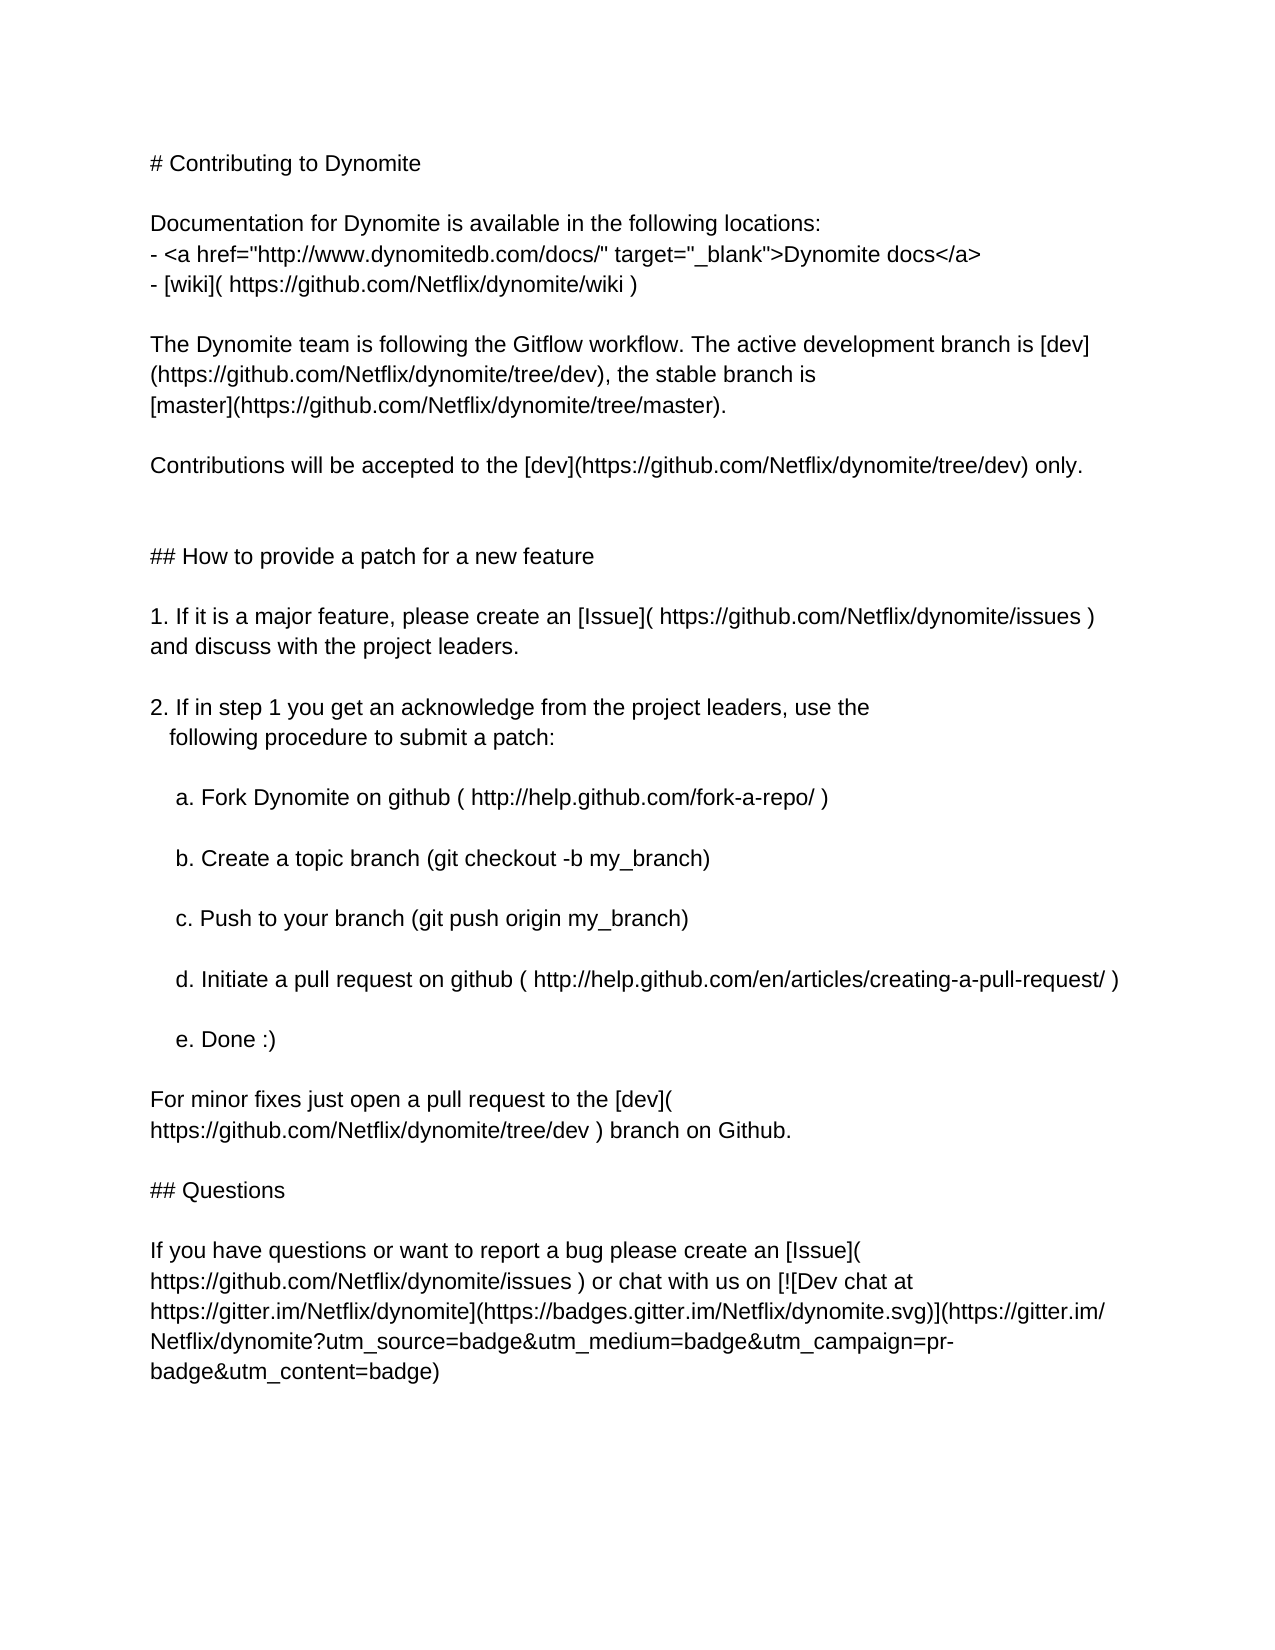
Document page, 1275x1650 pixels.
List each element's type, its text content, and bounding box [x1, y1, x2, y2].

text Documentation for Dynomite is available in the following locations: [150, 210, 1125, 237]
text - [wiki]( https://github.com/Netflix/dynomite/wiki ) [150, 271, 1125, 297]
text ## How to provide a patch for a new feature [150, 543, 1125, 569]
text The Dynomite team is following the Gitflow workflow. The active development branch is [dev](https://github.com/Netflix/dynomite/tree/dev), the stable branch is [master](https://github.com/Netflix/dynomite/tree/master). [150, 331, 1125, 418]
text following procedure to submit a patch: [150, 724, 1125, 750]
text b. Create a topic branch (git checkout -b my_branch) [150, 845, 1125, 871]
text - <a href="http://www.dynomitedb.com/docs/" target="_blank">Dynomite docs</a> [150, 241, 1125, 267]
text If you have questions or want to report a bug please create an [Issue]( https://github.com/Netflix/dynomite/issues ) or chat with us on [![Dev chat at https://gitter.im/Netflix/dynomite](https://badges.gitter.im/Netflix/dynomite.svg)](https://gitter.im/Netflix/dynomite?utm_source=badge&utm_medium=badge&utm_campaign=pr-badge&utm_content=badge) [150, 1237, 1125, 1385]
text For minor fixes just open a pull request to the [dev]( https://github.com/Netflix/dynomite/tree/dev ) branch on Github. [150, 1086, 1125, 1143]
text ## Questions [150, 1177, 1125, 1203]
text 2. If in step 1 you get an acknowledge from the project leaders, use the [150, 694, 1125, 720]
text a. Fork Dynomite on github ( http://help.github.com/fork-a-repo/ ) [150, 784, 1125, 811]
text d. Initiate a pull request on github ( http://help.github.com/en/articles/creating-a-pull-request/ ) [150, 966, 1125, 992]
text c. Push to your branch (git push origin my_branch) [150, 905, 1125, 932]
text Contributions will be accepted to the [dev](https://github.com/Netflix/dynomite/tree/dev) only. [150, 452, 1125, 478]
text # Contributing to Dynomite [150, 150, 1125, 176]
text 1. If it is a major feature, please create an [Issue]( https://github.com/Netflix/dynomite/issues ) and discuss with the project leaders. [150, 603, 1125, 660]
text e. Done :) [150, 1026, 1125, 1052]
